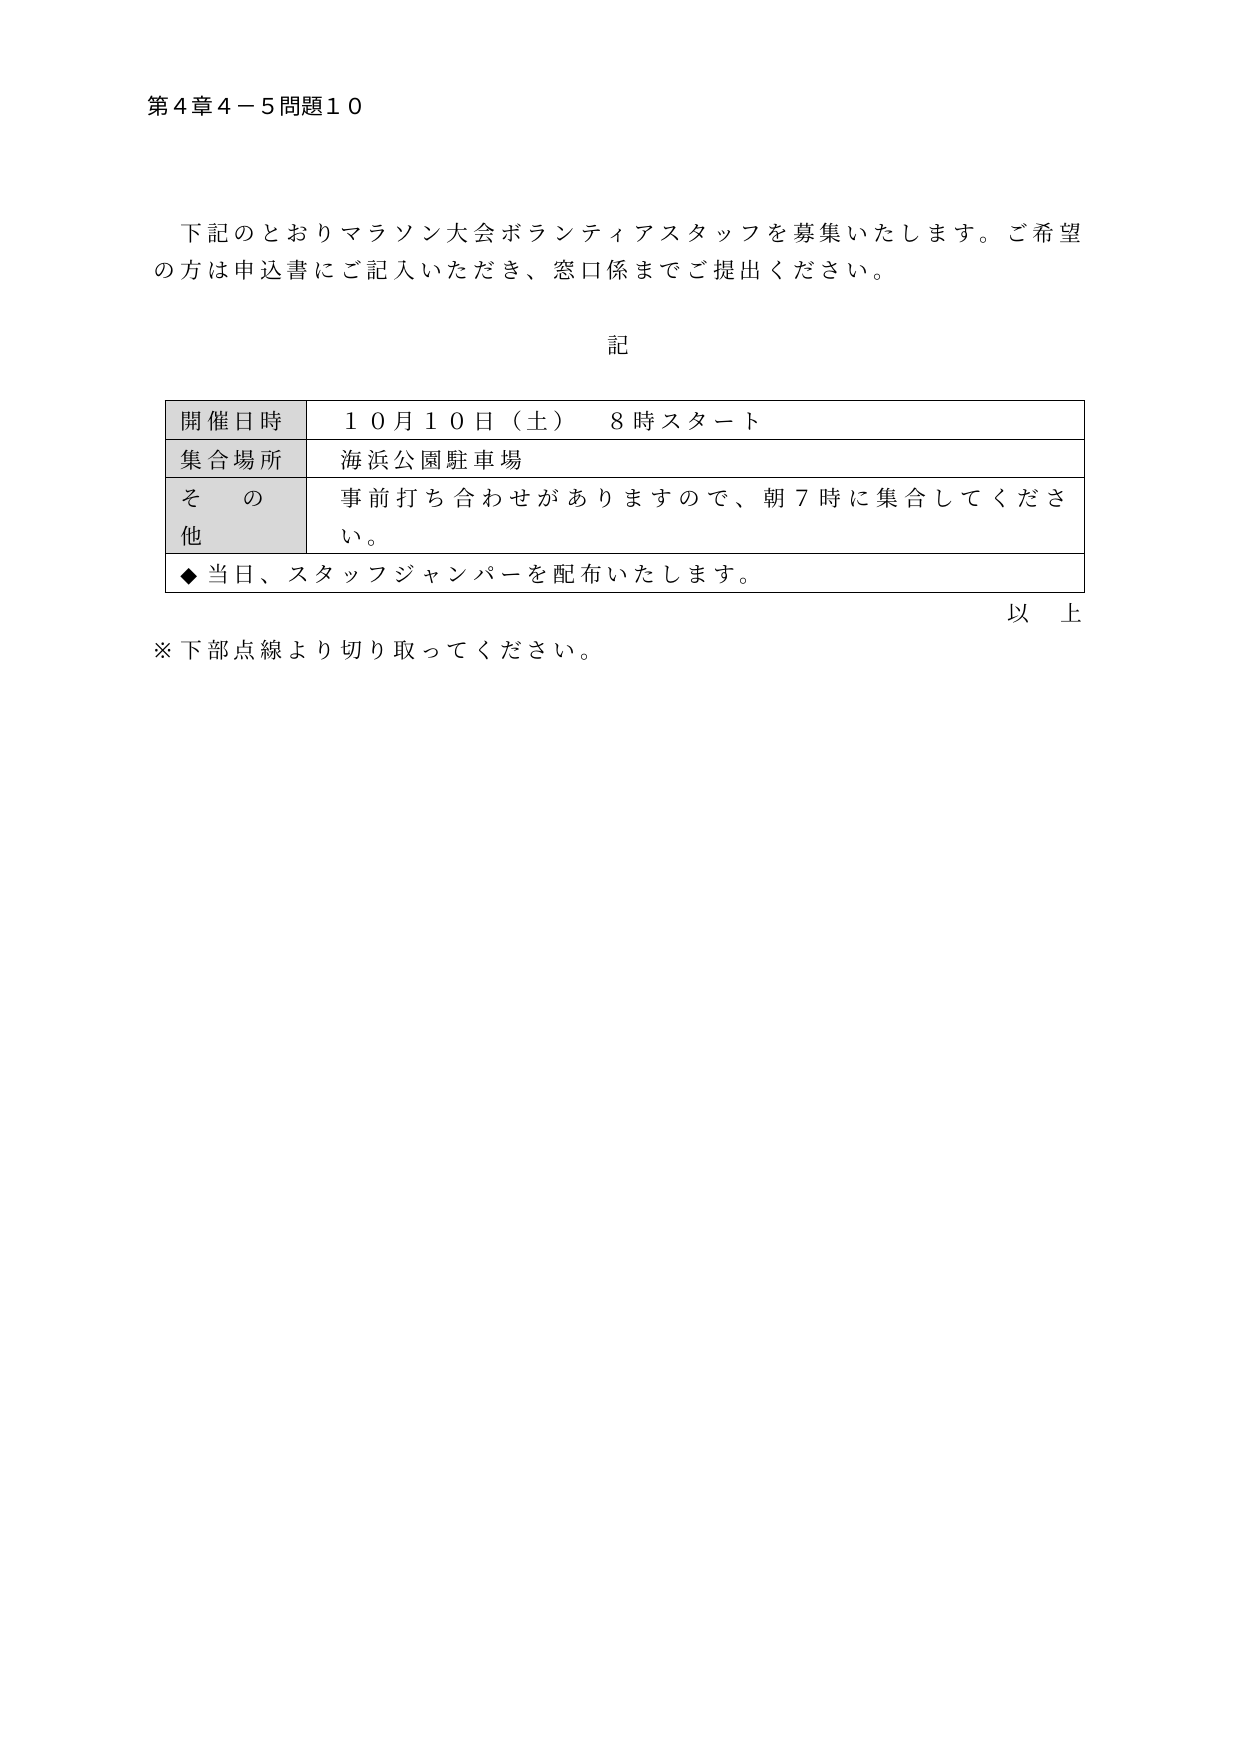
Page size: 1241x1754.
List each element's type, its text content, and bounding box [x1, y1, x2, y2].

table_cell その他 [166, 478, 306, 553]
table_header 開催日時 [166, 401, 306, 439]
text ※下部点線より切り取ってください。 [153, 630, 1087, 668]
table_cell 事前打ち合わせがありますので、朝７時に集合してください。 [307, 478, 1084, 553]
table_cell 海浜公園駐車場 [307, 440, 1084, 477]
text 下記のとおりマラソン大会ボランティアスタッフを募集いたします。ご希望の方は申込書にご記入いただき、窓口係までご提出ください。 [153, 213, 1087, 288]
table_header １０月１０日（土） ８時スタート [307, 401, 1084, 439]
table_cell ◆当日、スタッフジャンパーを配布いたします。 [166, 554, 1084, 592]
table_cell 集合場所 [166, 440, 306, 477]
text 記 [153, 325, 1087, 363]
text 以 上 [153, 593, 1087, 630]
